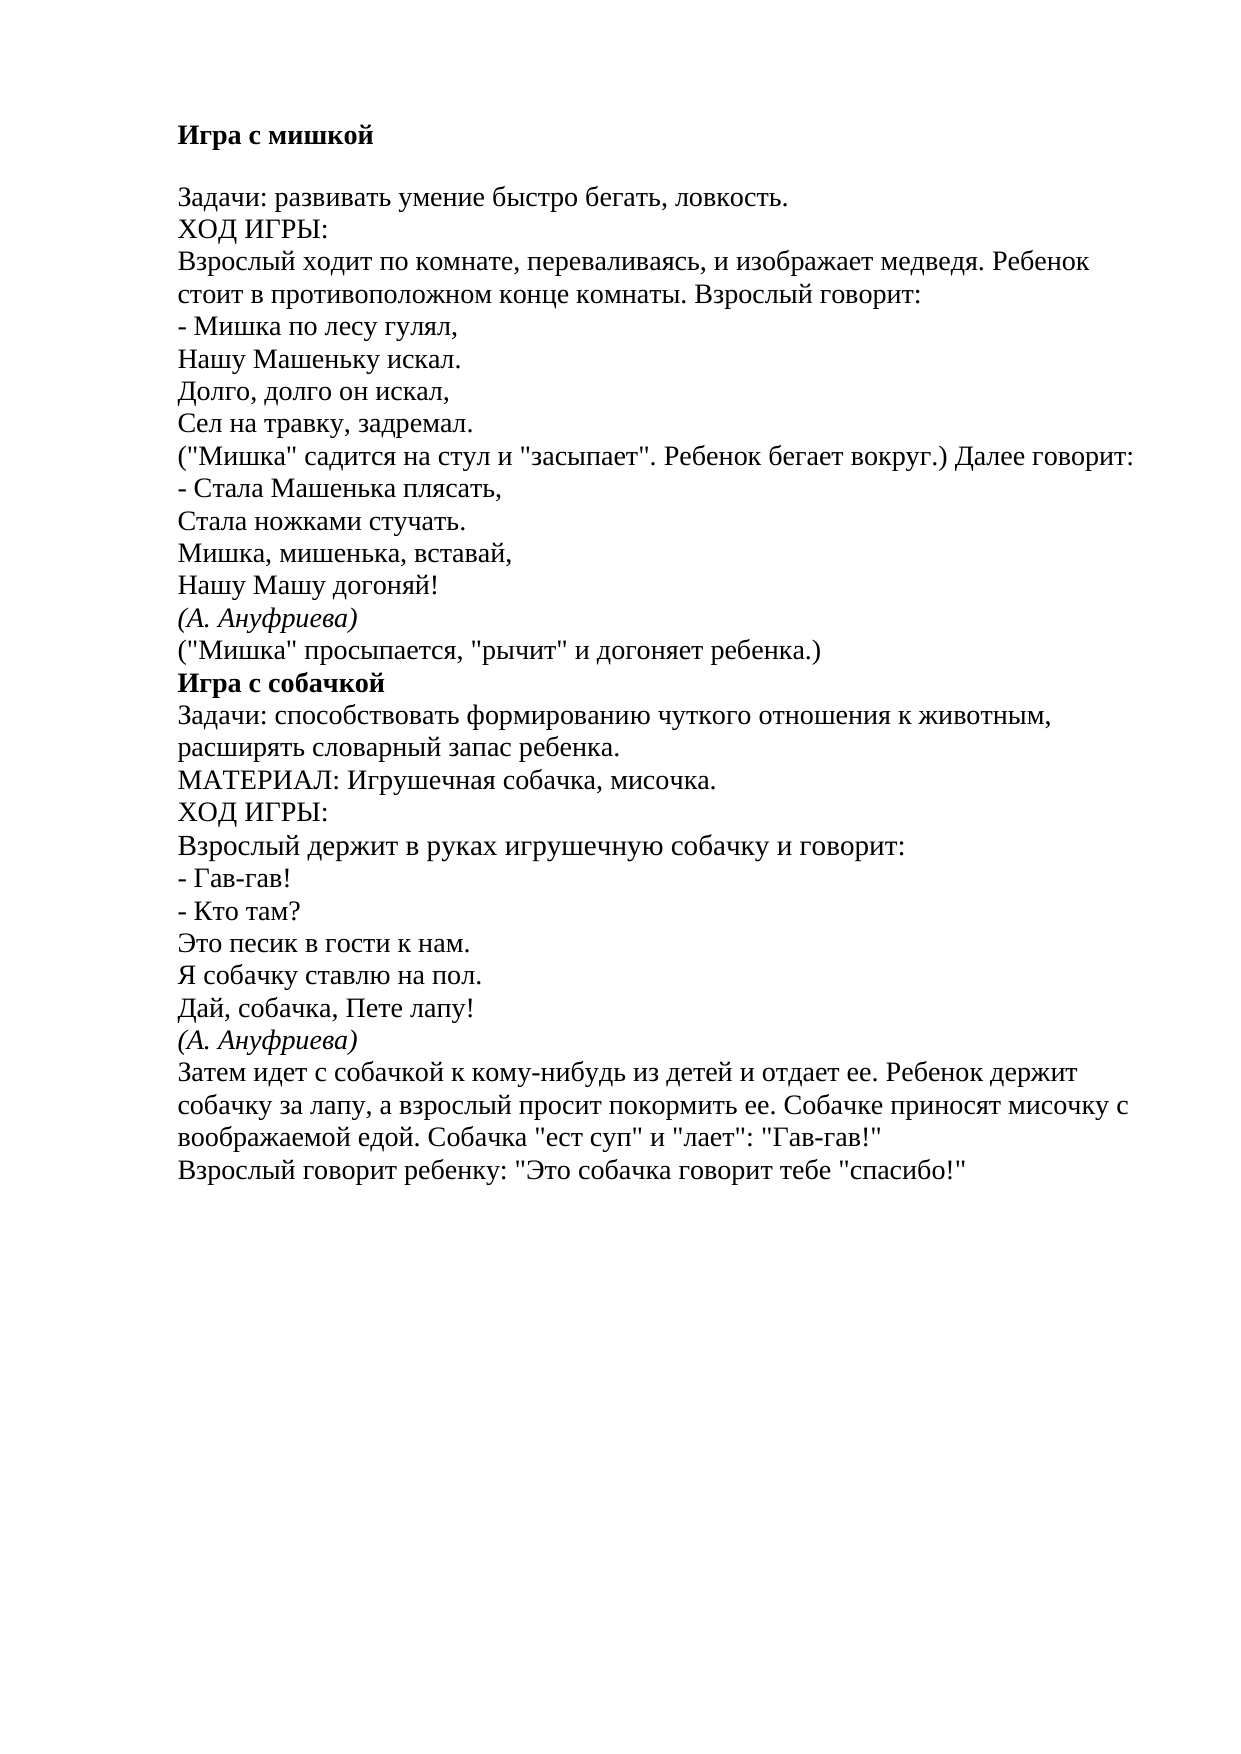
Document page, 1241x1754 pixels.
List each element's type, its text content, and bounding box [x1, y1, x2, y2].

text Затем идет с собачкой к кому-нибудь из детей и отдает ее. Ребенок держит собачку за лапу, а взрослый просит покормить ее. Собачке приносят мисочку с воображаемой едой. Собачка "ест суп" и "лает": "Гав-гав!" [177, 1056, 1152, 1153]
text ("Мишка" просыпается, "рычит" и догоняет ребенка.) [177, 633, 1152, 666]
text Сел на травку, задремал. [177, 406, 1152, 439]
text Это песик в гости к нам. [177, 926, 1152, 958]
text Я собачку ставлю на пол. [177, 958, 1152, 991]
text - Кто там? [177, 893, 1152, 926]
text Игра с мишкой [177, 118, 1152, 151]
text Стала ножками стучать. [177, 504, 1152, 536]
text ХОД ИГРЫ: [177, 212, 1152, 244]
text - Гав-гав! [177, 861, 1152, 893]
text ("Мишка" садится на стул и "засыпает". Ребенок бегает вокруг.) Далее говорит: [177, 439, 1152, 471]
text Мишка, мишенька, вставай, [177, 536, 1152, 568]
text ХОД ИГРЫ: [177, 795, 1152, 828]
text Нашу Машеньку искал. [177, 342, 1152, 374]
text - Стала Машенька плясать, [177, 471, 1152, 504]
text Долго, долго он искал, [177, 374, 1152, 406]
text Дай, собачка, Пете лапу! [177, 991, 1152, 1023]
text Взрослый говорит ребенку: "Это собачка говорит тебе "спасибо!" [177, 1153, 1152, 1185]
text (А. Ануфриева) [177, 601, 1152, 633]
text Игра с собачкой [177, 666, 1152, 698]
text Нашу Машу догоняй! [177, 568, 1152, 601]
text (А. Ануфриева) [177, 1023, 1152, 1056]
text Задачи: развивать умение быстро бегать, ловкость. [177, 180, 1152, 212]
text Задачи: способствовать формированию чуткого отношения к животным, расширять словарный запас ребенка. [177, 698, 1152, 763]
text - Мишка по лесу гулял, [177, 309, 1152, 342]
text МАТЕРИАЛ: Игрушечная собачка, мисочка. [177, 763, 1152, 795]
text Взрослый держит в руках игрушечную собачку и говорит: [177, 828, 1152, 861]
text Взрослый ходит по комнате, переваливаясь, и изображает медведя. Ребенок стоит в противоположном конце комнаты. Взрослый говорит: [177, 244, 1152, 309]
